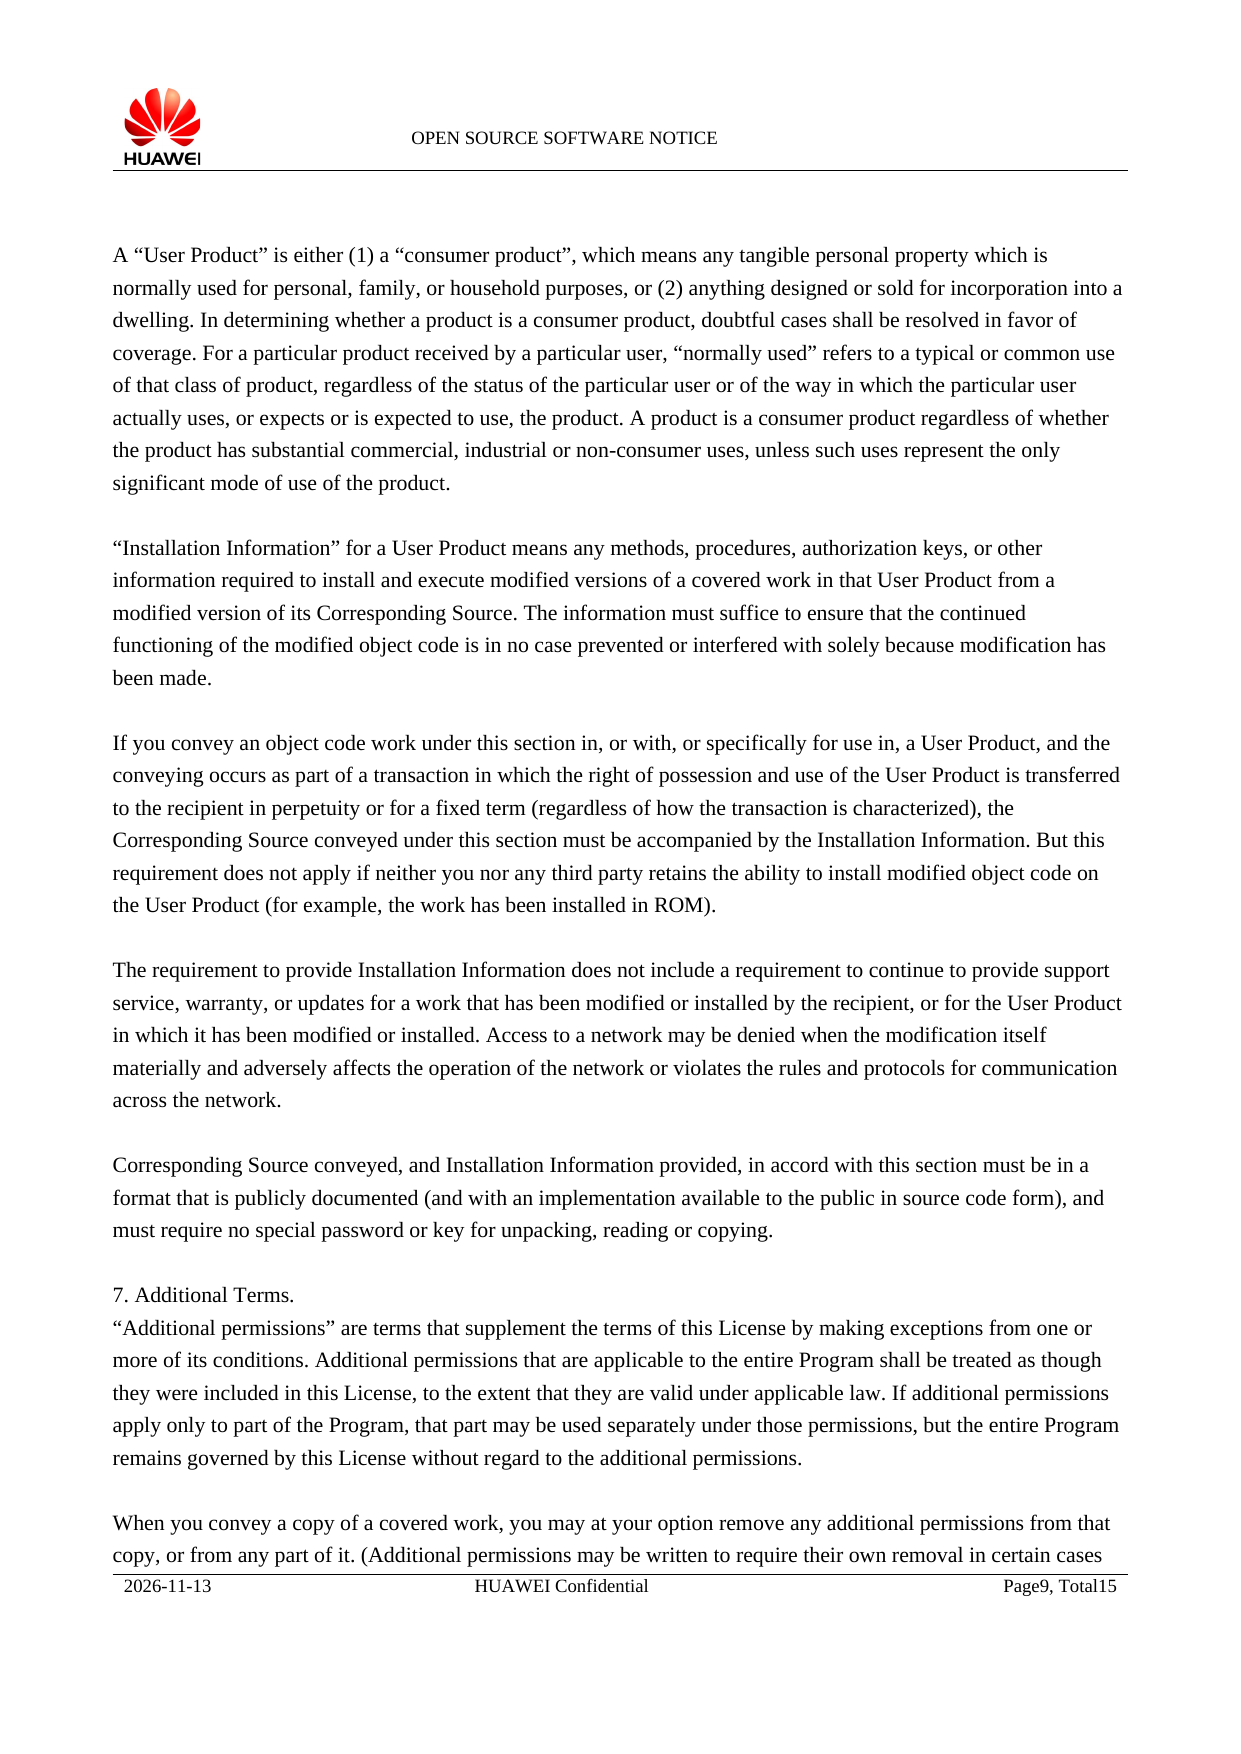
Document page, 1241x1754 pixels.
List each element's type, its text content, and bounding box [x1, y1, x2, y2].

picture [124, 88, 201, 165]
